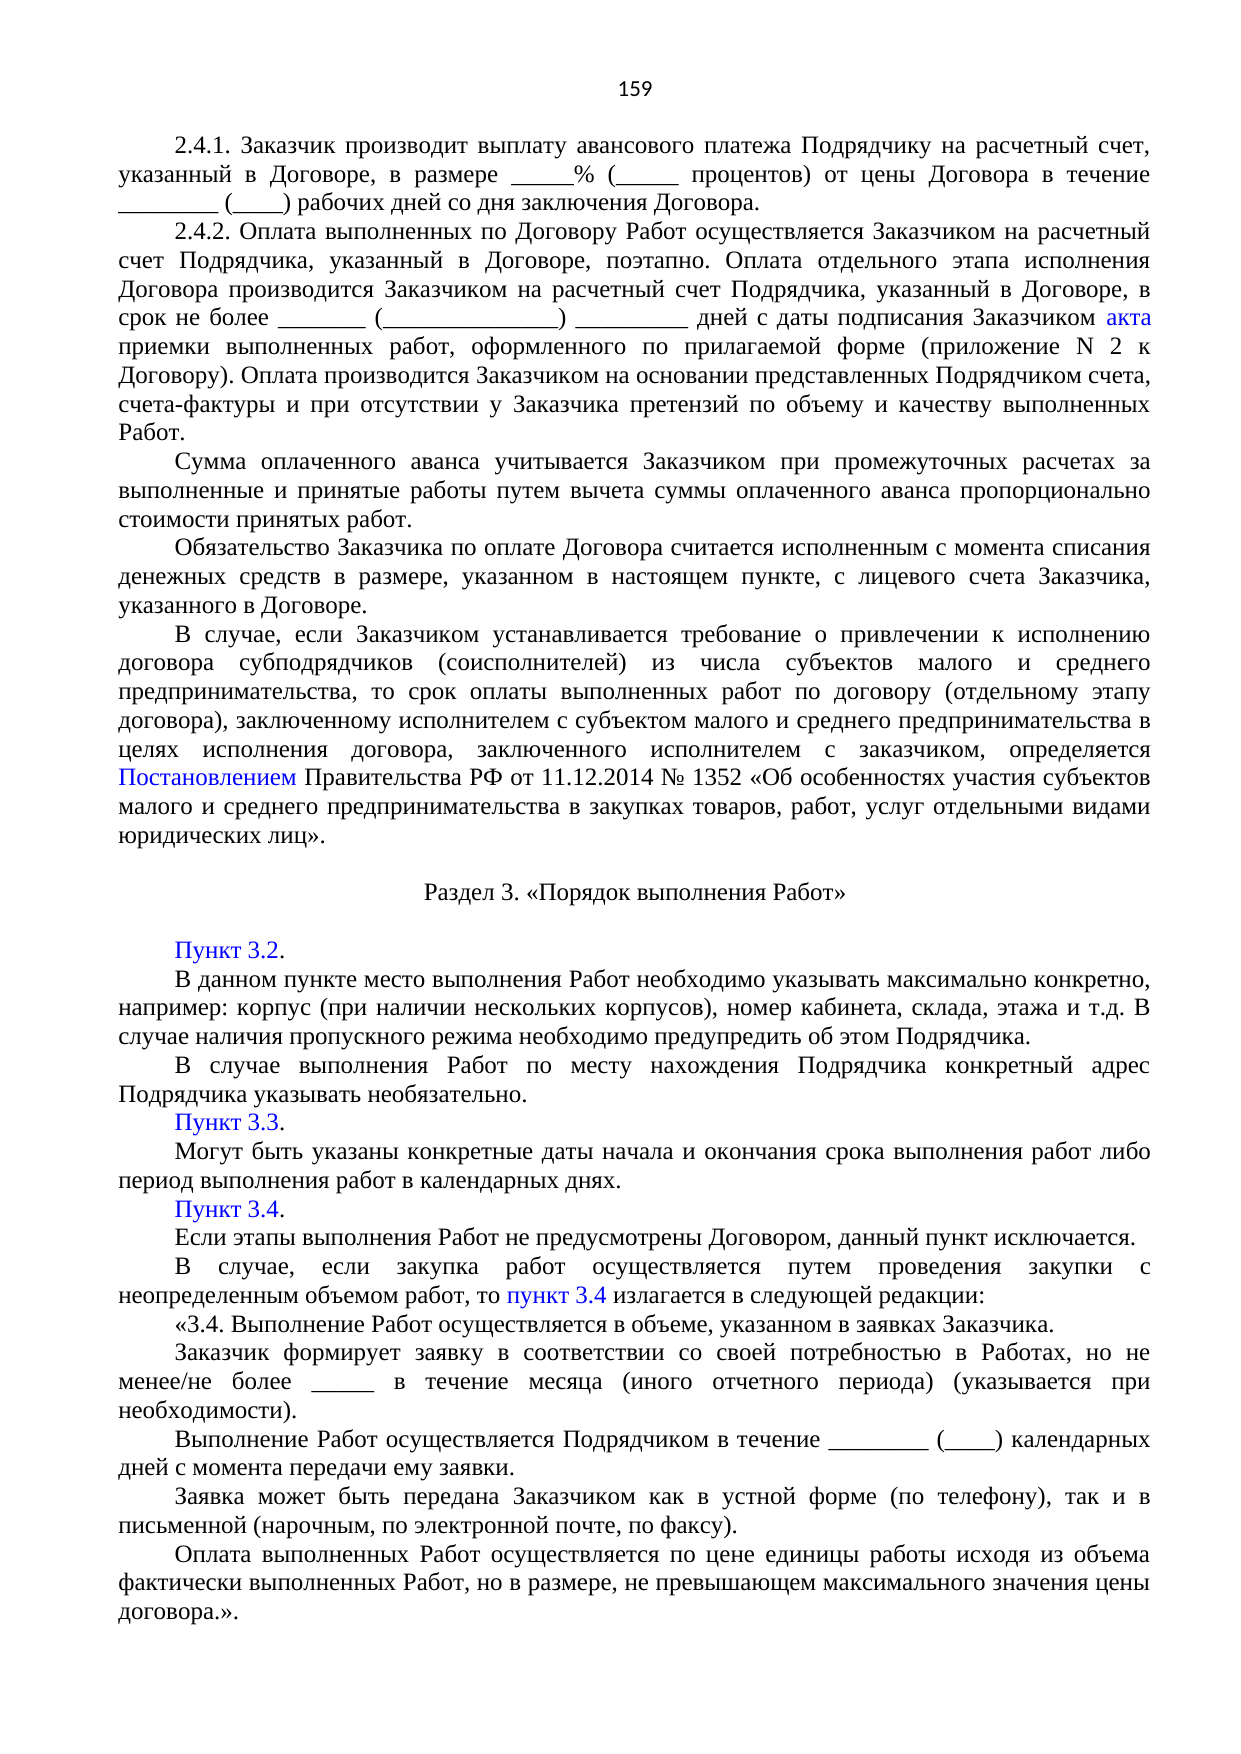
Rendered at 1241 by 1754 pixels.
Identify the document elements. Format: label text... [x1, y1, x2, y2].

text Заказчик формирует заявку в соответствии со своей потребностью в Работах, но не менее/не более _____ в течение месяца (иного отчетного периода) (указывается при необходимости). [118, 1337, 1152, 1424]
text Пункт 3.2. [118, 935, 1152, 964]
text Если этапы выполнения Работ не предусмотрены Договором, данный пункт исключается. [118, 1222, 1152, 1251]
text Обязательство Заказчика по оплате Договора считается исполненным с момента списания денежных средств в размере, указанном в настоящем пункте, с лицевого счета Заказчика, указанного в Договоре. [118, 532, 1152, 619]
text Оплата выполненных Работ осуществляется по цене единицы работы исходя из объема фактически выполненных Работ, но в размере, не превышающем максимального значения цены договора.». [118, 1539, 1152, 1625]
title Раздел 3. «Порядок выполнения Работ» [118, 877, 1152, 906]
text Пункт 3.3. [118, 1107, 1152, 1136]
text Пункт 3.4. [118, 1194, 1152, 1222]
text В данном пункте место выполнения Работ необходимо указывать максимально конкретно, например: корпус (при наличии нескольких корпусов), номер кабинета, склада, этажа и т.д. В случае наличия пропускного режима необходимо предупредить об этом Подрядчика. [118, 964, 1152, 1050]
text В случае выполнения Работ по месту нахождения Подрядчика конкретный адрес Подрядчика указывать необязательно. [118, 1050, 1152, 1107]
text «3.4. Выполнение Работ осуществляется в объеме, указанном в заявках Заказчика. [118, 1309, 1152, 1337]
text Выполнение Работ осуществляется Подрядчиком в течение ________ (____) календарных дней с момента передачи ему заявки. [118, 1424, 1152, 1481]
text В случае, если Заказчиком устанавливается требование о привлечении к исполнению договора субподрядчиков (соисполнителей) из числа субъектов малого и среднего предпринимательства, то срок оплаты выполненных работ по договору (отдельному этапу договора), заключенному исполнителем с субъектом малого и среднего предпринимательства в целях исполнения договора, заключенного исполнителем с заказчиком, определяется Постановлением Правительства РФ от 11.12.2014 № 1352 «Об особенностях участия субъектов малого и среднего предпринимательства в закупках товаров, работ, услуг отдельными видами юридических лиц». [118, 619, 1152, 849]
text В случае, если закупка работ осуществляется путем проведения закупки с неопределенным объемом работ, то пункт 3.4 излагается в следующей редакции: [118, 1251, 1152, 1309]
text Заявка может быть передана Заказчиком как в устной форме (по телефону), так и в письменной (нарочным, по электронной почте, по факсу). [118, 1481, 1152, 1539]
text Сумма оплаченного аванса учитывается Заказчиком при промежуточных расчетах за выполненные и принятые работы путем вычета суммы оплаченного аванса пропорционально стоимости принятых работ. [118, 446, 1152, 532]
text Могут быть указаны конкретные даты начала и окончания срока выполнения работ либо период выполнения работ в календарных днях. [118, 1136, 1152, 1194]
text 2.4.2. Оплата выполненных по Договору Работ осуществляется Заказчиком на расчетный счет Подрядчика, указанный в Договоре, поэтапно. Оплата отдельного этапа исполнения Договора производится Заказчиком на расчетный счет Подрядчика, указанный в Договоре, в срок не более _______ (______________) _________ дней с даты подписания Заказчиком акта приемки выполненных работ, оформленного по прилагаемой форме (приложение N 2 к Договору). Оплата производится Заказчиком на основании представленных Подрядчиком счета, счета-фактуры и при отсутствии у Заказчика претензий по объему и качеству выполненных Работ. [118, 216, 1152, 446]
